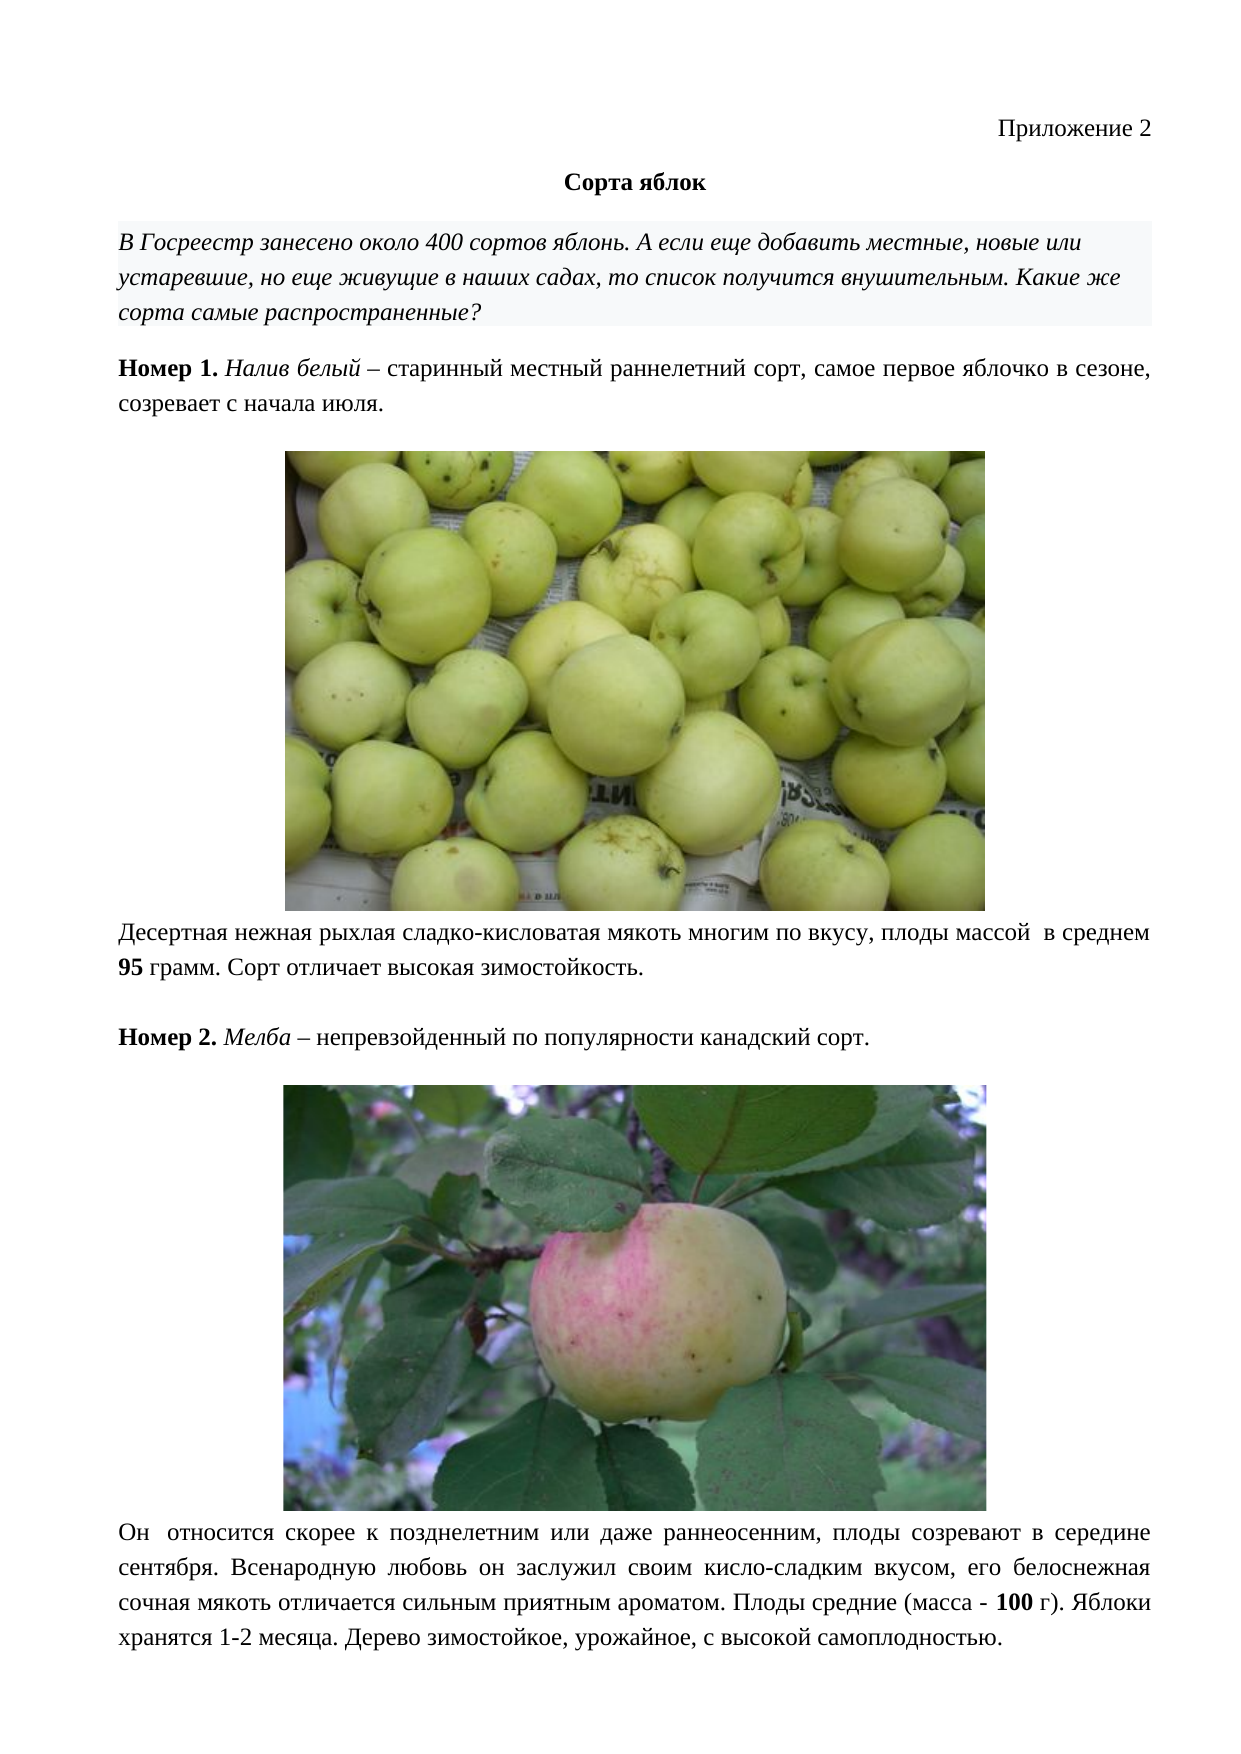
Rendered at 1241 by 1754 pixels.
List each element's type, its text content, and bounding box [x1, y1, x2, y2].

text Номер 1. Налив белый – старинный местный раннелетний сорт, самое первое яблочко в сезоне, созревает с начала июля. [118, 346, 1152, 416]
text Десертная нежная рыхлая сладко-кисловатая мякоть многим по вкусу, плоды массой в среднем 95 грамм. Сорт отличает высокая зимостойкость. [118, 911, 1152, 981]
picture [285, 451, 985, 911]
text Он относится скорее к позднелетним или даже раннеосенним, плоды созревают в середине сентября. Всенародную любовь он заслужил своим кисло-сладким вкусом, его белоснежная сочная мякоть отличается сильным приятным ароматом. Плоды средние (масса - 100 г). Яблоки хранятся 1-2 месяца. Дерево зимостойкое, урожайное, с высокой самоплодностью. [118, 1511, 1152, 1651]
text Сорта яблок [118, 167, 1152, 196]
text В Госреестр занесено около 400 сортов яблонь. А если еще добавить местные, новые или устаревшие, но еще живущие в наших садах, то список получится внушительным. Какие же сорта самые распространенные? [118, 221, 1152, 326]
picture [283, 1085, 987, 1511]
text Приложение 2 [118, 113, 1152, 142]
text Номер 2. Мелба – непревзойденный по популярности канадский сорт. [118, 1016, 1152, 1051]
